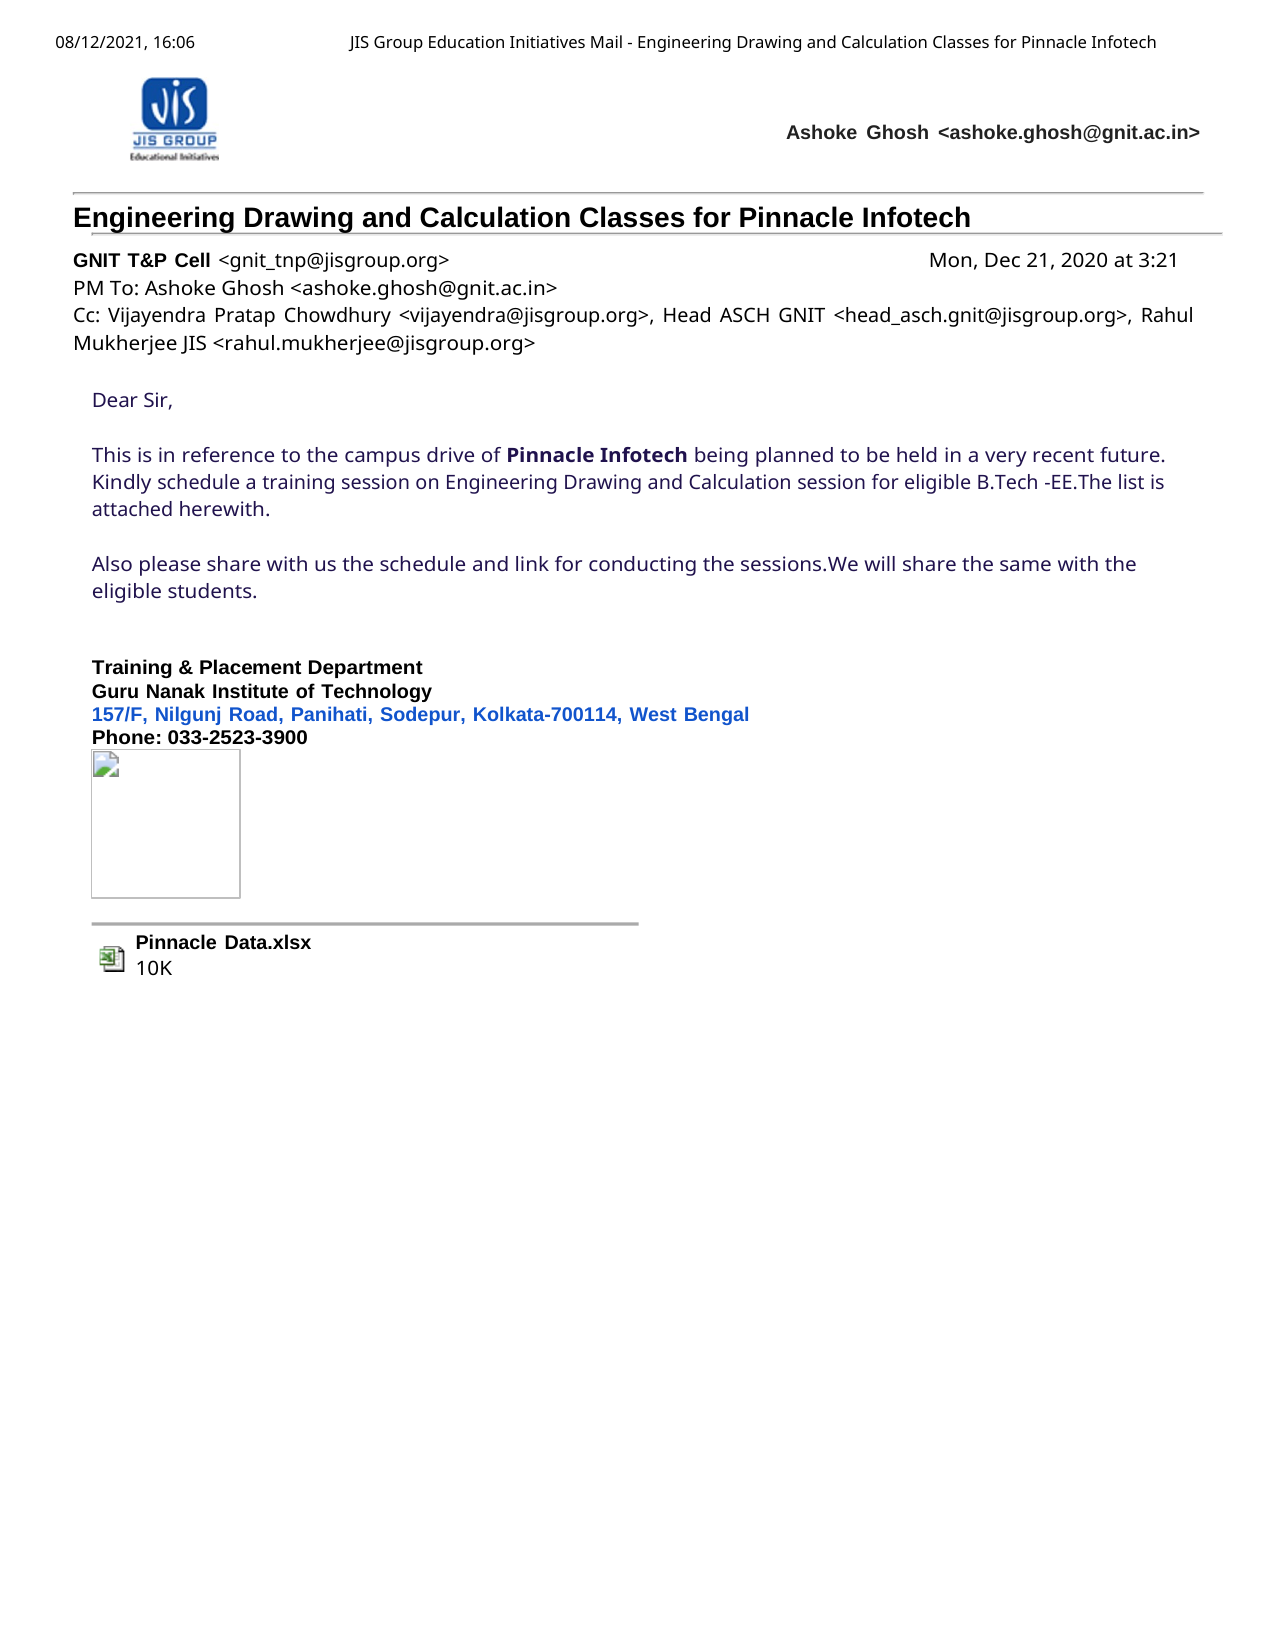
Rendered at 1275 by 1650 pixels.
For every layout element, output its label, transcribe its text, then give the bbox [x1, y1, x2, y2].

subtitle Ashoke Ghosh <ashoke.ghosh@gnit.ac.in> [786, 121, 1231, 143]
picture [93, 751, 119, 777]
text Dear Sir, [92, 386, 1231, 413]
text This is in reference to the campus drive of Pinnacle Infotech being planned to be held in a very recent future. Kindly schedule a training session on Engineering Drawing and Calculation session for eligible B.Tech -EE.The list is attached herewith. [92, 441, 1167, 523]
text 157/F, Nilgunj Road, Panihati, Sodepur, Kolkata-700114, West Bengal Phone: 033-2523-3900 [92, 703, 818, 749]
text GNIT T&P Cell <gnit_tnp@jisgroup.org> Mon, Dec 21, 2020 at 3:21 PM To: Ashoke Ghosh <ashoke.ghosh@gnit.ac.in> [73, 246, 1204, 301]
subtitle Pinnacle Data.xlsx 10K [135, 923, 346, 982]
text Also please share with us the schedule and link for conducting the sessions.We will share the same with the eligible students. [92, 550, 1149, 604]
text Cc: Vijayendra Pratap Chowdhury <vijayendra@jisgroup.org>, Head ASCH GNIT <head_asch.gnit@jisgroup.org>, Rahul Mukherjee JIS <rahul.mukherjee@jisgroup.org> [73, 301, 1231, 356]
text 08/12/2021, 16:06 JIS Group Education Initiatives Mail - Engineering Drawing and Calculation Classes for Pinnacle Infotech [55, 30, 1231, 53]
picture [99, 946, 125, 972]
subtitle Training & Placement Department Guru Nanak Institute of Technology [92, 656, 468, 702]
picture [129, 77, 219, 161]
title Engineering Drawing and Calculation Classes for Pinnacle Infotech [73, 201, 1231, 233]
